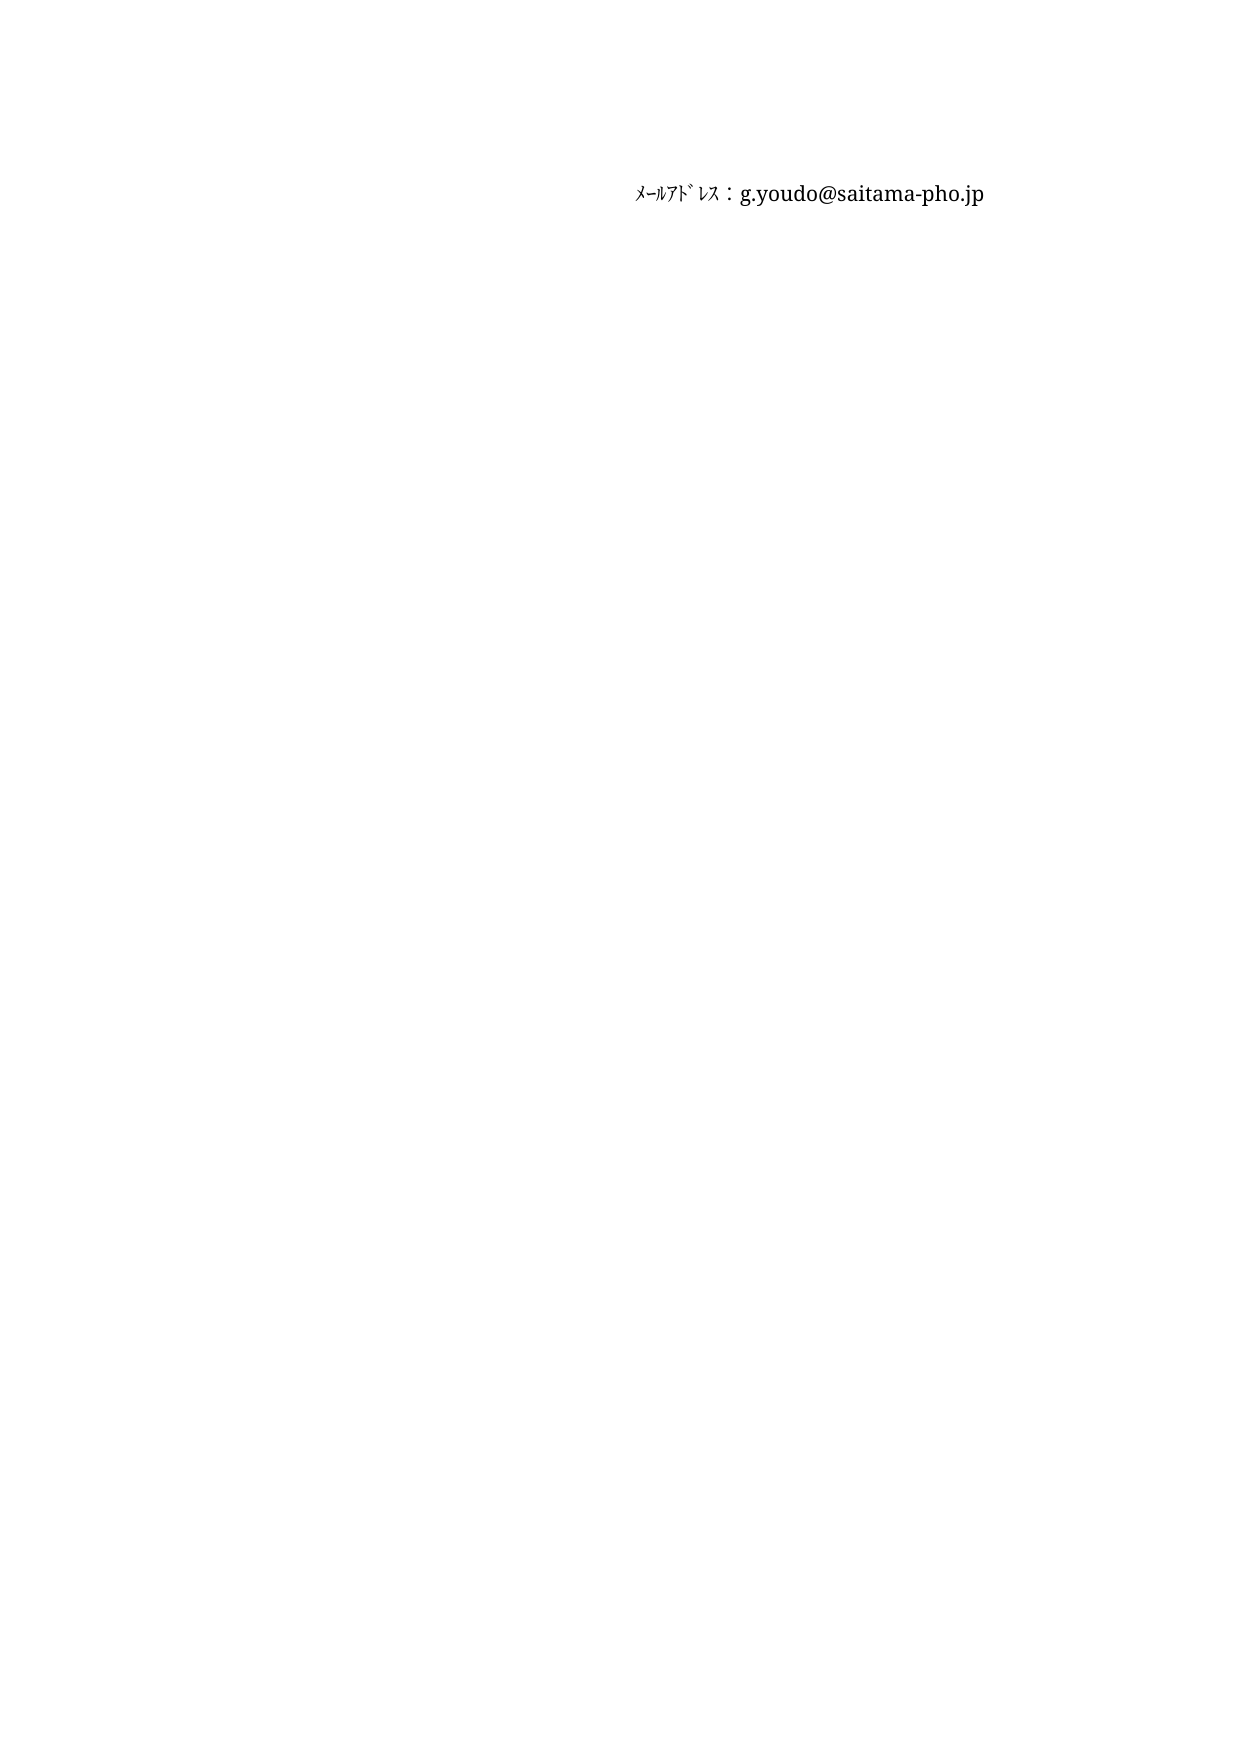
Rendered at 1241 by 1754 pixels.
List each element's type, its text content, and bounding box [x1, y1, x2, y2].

text ﾒｰﾙｱﾄﾞﾚｽ：g.youdo@saitama-pho.jp [177, 177, 1063, 207]
